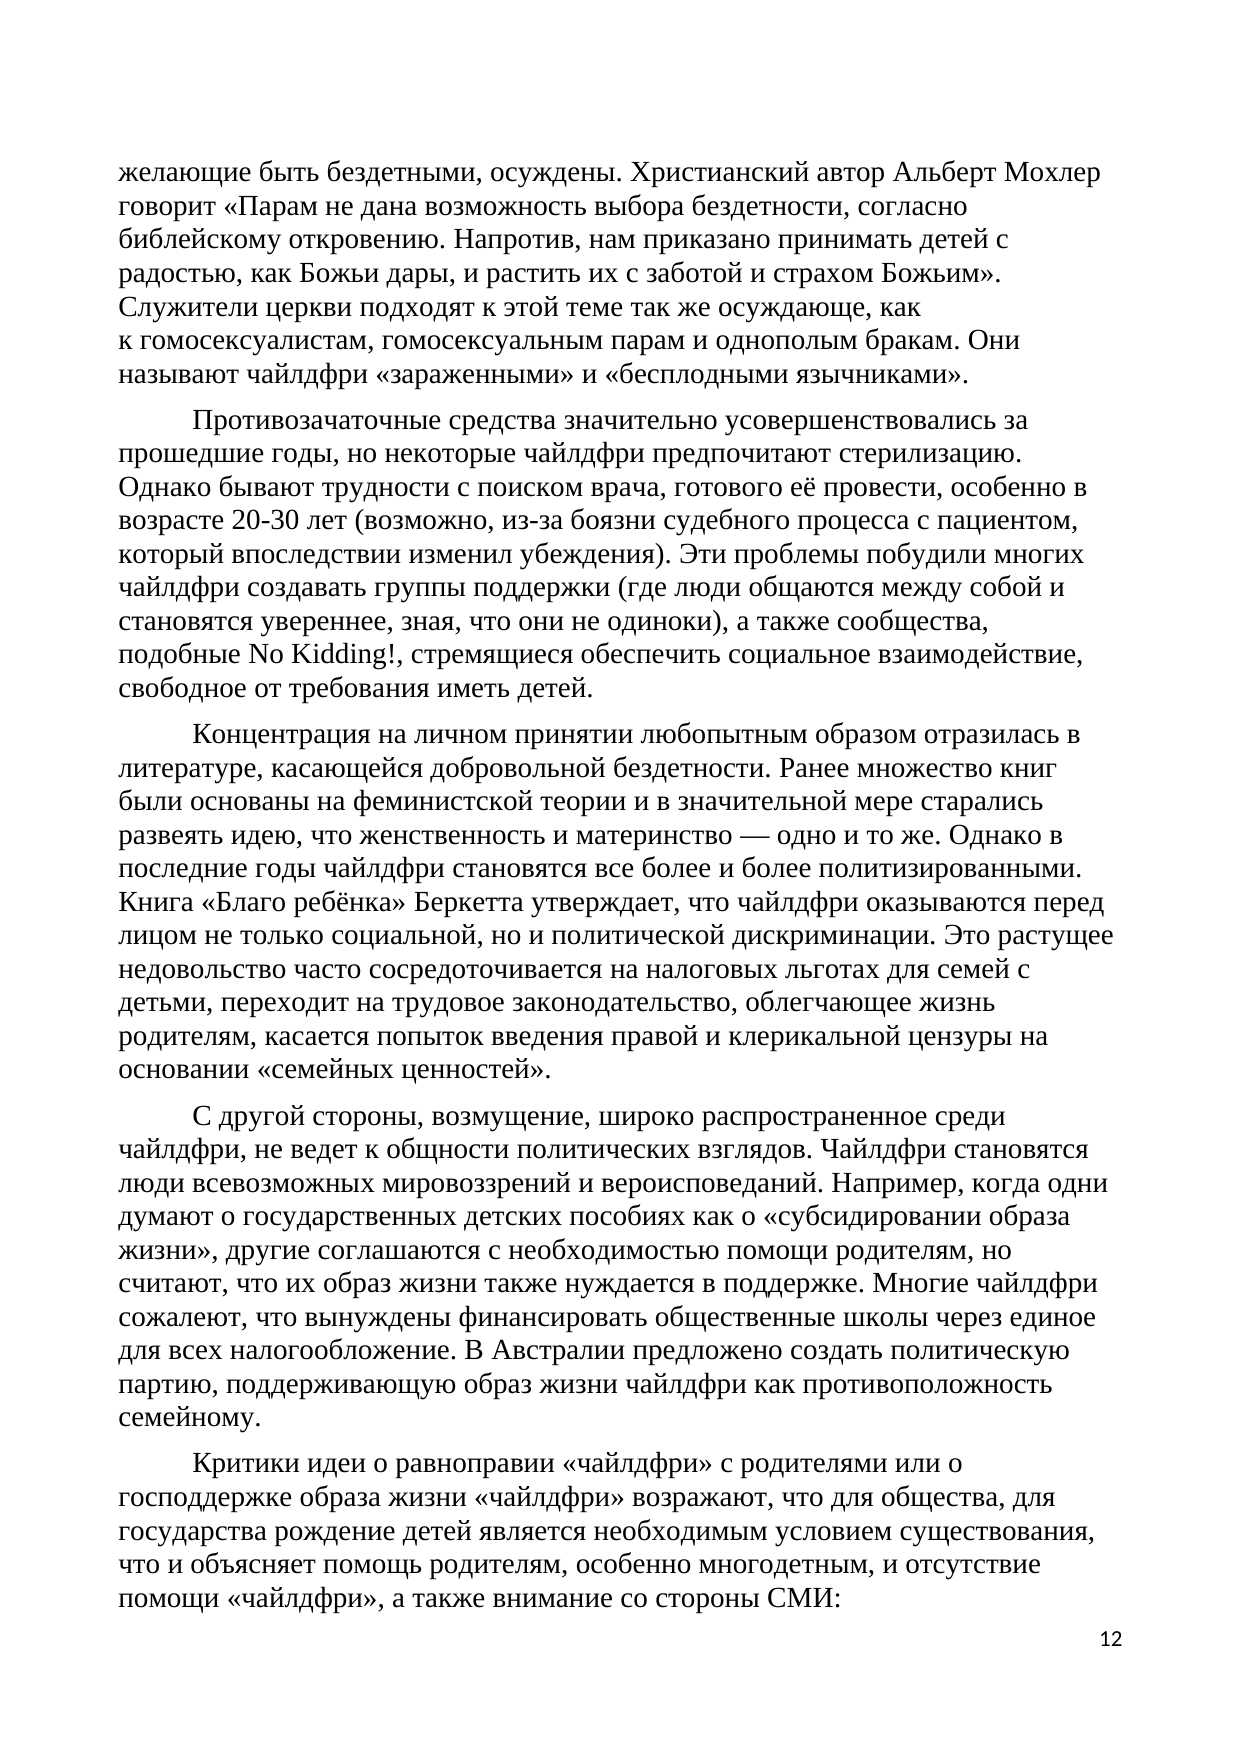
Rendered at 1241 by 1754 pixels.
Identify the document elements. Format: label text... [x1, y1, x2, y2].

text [118, 154, 1122, 389]
text Концентрация на личном принятии любопытным образом отразилась в литературе, касающейся добровольной бездетности. Ранее множество книг были основаны на феминистской теории и в значительной мере старались развеять идею, что женственность и материнство — одно и то же. Однако в последние годы чайлдфри становятся все более и более политизированными. Книга «Благо ребёнка» Беркетта утверждает, что чайлдфри оказываются перед лицом не только социальной, но и политической дискриминации. Это растущее недовольство часто сосредоточивается на налоговых льготах для семей с детьми, переходит на трудовое законодательство, облегчающее жизнь родителям, касается попыток введения правой и клерикальной цензуры на основании «семейных ценностей». [118, 716, 1122, 1085]
text С другой стороны, возмущение, широко распространенное среди чайлдфри, не ведет к общности политических взглядов. Чайлдфри становятся люди всевозможных мировоззрений и вероисповеданий. Например, когда одни думают о государственных детских пособиях как о «субсидировании образа жизни», другие соглашаются с необходимостью помощи родителям, но считают, что их образ жизни также нуждается в поддержке. Многие чайлдфри сожалеют, что вынуждены финансировать общественные школы через единое для всех налогообложение. В Австралии предложено создать политическую партию, поддерживающую образ жизни чайлдфри как противоположность семейному. [118, 1098, 1122, 1433]
text Критики идеи о равноправии «чайлдфри» с родителями или о господдержке образа жизни «чайлдфри» возражают, что для общества, для государства рождение детей является необходимым условием существования, что и объясняет помощь родителям, особенно многодетным, и отсутствие помощи «чайлдфри», а также внимание со стороны СМИ: [118, 1446, 1122, 1613]
text Противозачаточные средства значительно усовершенствовались за прошедшие годы, но некоторые чайлдфри предпочитают стерилизацию. Однако бывают трудности с поиском врача, готового её провести, особенно в возрасте 20-30 лет (возможно, из-за боязни судебного процесса с пациентом, который впоследствии изменил убеждения). Эти проблемы побудили многих чайлдфри создавать группы поддержки (где люди общаются между собой и становятся увереннее, зная, что они не одиноки), а также сообщества, подобные No Kidding!, стремящиеся обеспечить социальное взаимодействие, свободное от требования иметь детей. [118, 402, 1122, 704]
